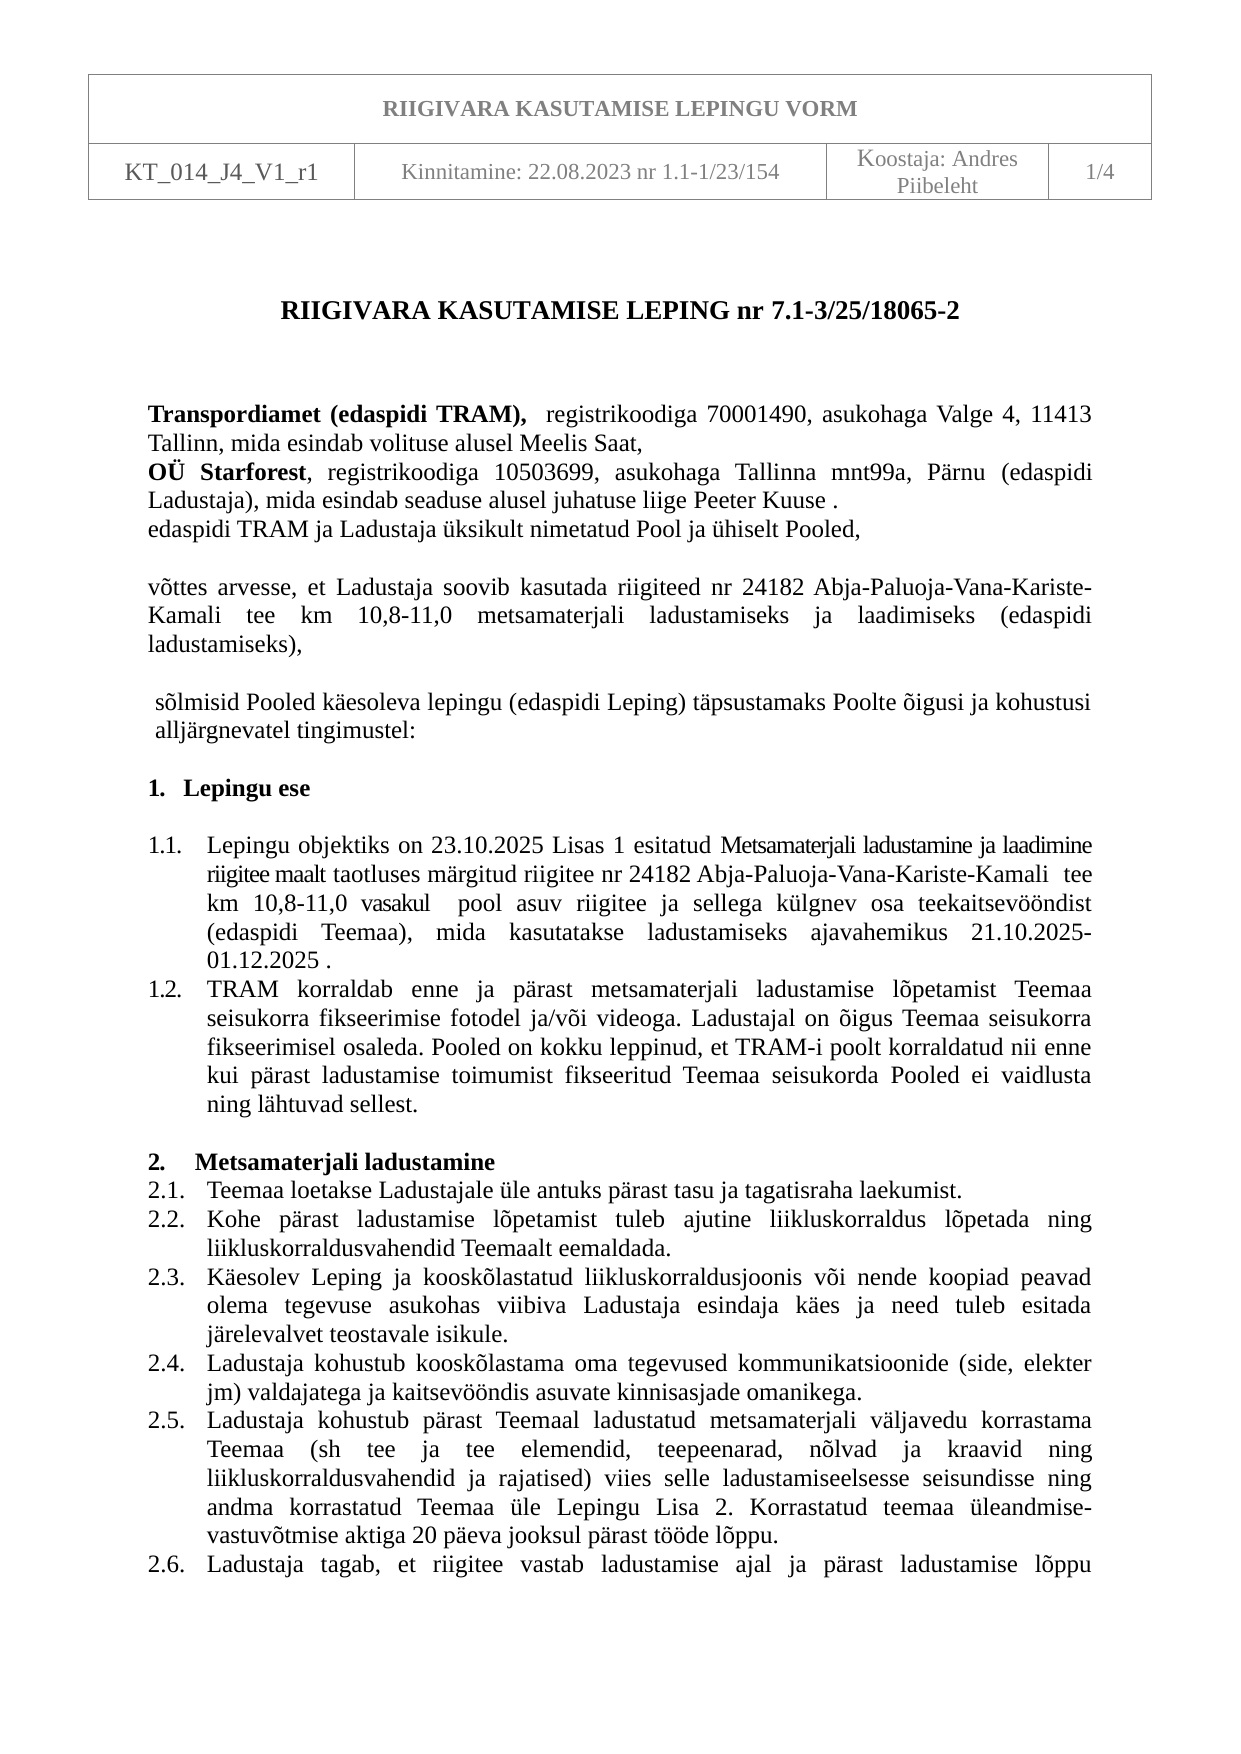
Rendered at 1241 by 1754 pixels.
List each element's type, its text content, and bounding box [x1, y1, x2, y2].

text Transpordiamet (edaspidi TRAM), registrikoodiga 70001490, asukohaga Valge 4, 11413 Tallinn, mida esindab volituse alusel Meelis Saat, [148, 399, 1093, 457]
text OÜ Starforest, registrikoodiga 10503699, asukohaga Tallinna mnt99a, Pärnu (edaspidi Ladustaja), mida esindab seaduse alusel juhatuse liige Peeter Kuuse . [148, 457, 1093, 514]
text võttes arvesse, et Ladustaja soovib kasutada riigiteed nr 24182 Abja-Paluoja-Vana-Kariste-Kamali tee km 10,8-11,0 metsamaterjali ladustamiseks ja laadimiseks (edaspidi ladustamiseks), [148, 572, 1093, 658]
list Kohe pärast ladustamise lõpetamist tuleb ajutine liikluskorraldus lõpetada ning liikluskorraldusvahendid Teemaalt eemaldada. [148, 1204, 1093, 1262]
list Ladustaja kohustub pärast Teemaal ladustatud metsamaterjali väljavedu korrastama Teemaa (sh tee ja tee elemendid, teepeenarad, nõlvad ja kraavid ning liikluskorraldusvahendid ja rajatised) viies selle ladustamiseelsesse seisundisse ning andma korrastatud Teemaa üle Lepingu Lisa 2. Korrastatud teemaa üleandmise-vastuvõtmise aktiga 20 päeva jooksul pärast tööde lõppu. [148, 1406, 1093, 1549]
text sõlmisid Pooled käesoleva lepingu (edaspidi Leping) täpsustamaks Poolte õigusi ja kohustusi alljärgnevatel tingimustel: [155, 687, 1093, 744]
subtitle RIIGIVARA KASUTAMISE LEPING nr 7.1-3/25/18065-2 [148, 294, 1093, 326]
list Käesolev Leping ja kooskõlastatud liikluskorraldusjoonis või nende koopiad peavad olema tegevuse asukohas viibiva Ladustaja esindaja käes ja need tuleb esitada järelevalvet teostavale isikule. [148, 1262, 1093, 1348]
list Lepingu objektiks on 23.10.2025 Lisas 1 esitatud Metsamaterjali ladustamine ja laadimine riigitee maalt taotluses märgitud riigitee nr 24182 Abja-Paluoja-Vana-Kariste-Kamali tee km 10,8-11,0 vasakul pool asuv riigitee ja sellega külgnev osa teekaitsevööndist (edaspidi Teemaa), mida kasutatakse ladustamiseks ajavahemikus 21.10.2025-01.12.2025 . [148, 831, 1093, 974]
list TRAM korraldab enne ja pärast metsamaterjali ladustamise lõpetamist Teemaa seisukorra fikseerimise fotodel ja/või videoga. Ladustajal on õigus Teemaa seisukorra fikseerimisel osaleda. Pooled on kokku leppinud, et TRAM-i poolt korraldatud nii enne kui pärast ladustamise toimumist fikseeritud Teemaa seisukorda Pooled ei vaidlusta ning lähtuvad sellest. [148, 974, 1093, 1118]
list Teemaa loetakse Ladustajale üle antuks pärast tasu ja tagatisraha laekumist. [148, 1176, 1093, 1204]
list Metsamaterjali ladustamine [148, 1147, 1093, 1176]
list Ladustaja kohustub kooskõlastama oma tegevused kommunikatsioonide (side, elekter jm) valdajatega ja kaitsevööndis asuvate kinnisasjade omanikega. [148, 1348, 1093, 1406]
text edaspidi TRAM ja Ladustaja üksikult nimetatud Pool ja ühiselt Pooled, [148, 514, 1093, 543]
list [148, 1549, 1093, 1578]
list Lepingu ese [148, 773, 1093, 802]
